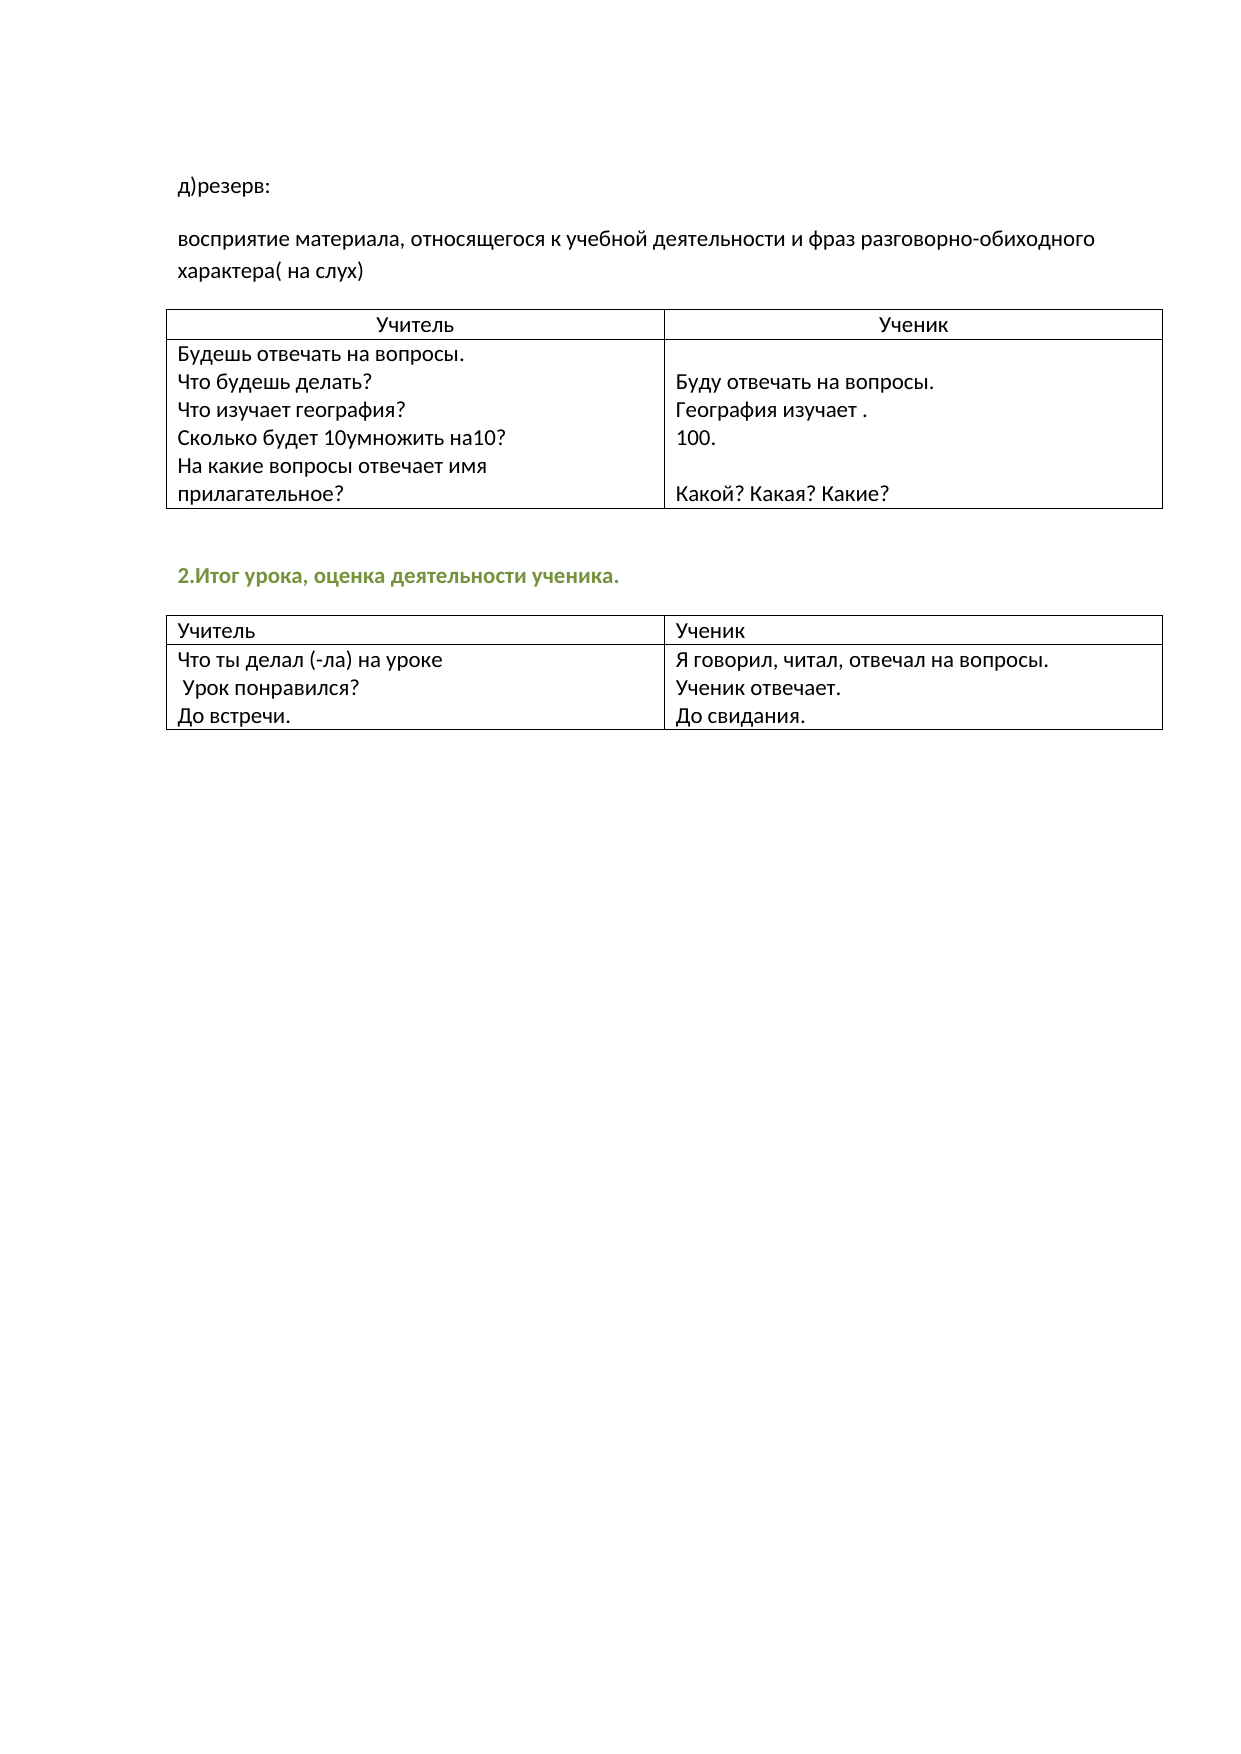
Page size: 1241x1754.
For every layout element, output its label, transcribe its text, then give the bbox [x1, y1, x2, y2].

table_header Ученик [665, 616, 1162, 644]
table_cell Буду отвечать на вопросы. География изучает . 100. Какой? Какая? Какие? [665, 340, 1162, 508]
table_header Учитель [167, 616, 664, 644]
table_cell Я говорил, читал, отвечал на вопросы. Ученик отвечает. До свидания. [665, 645, 1162, 729]
table_header Учитель [167, 310, 664, 338]
text д)резерв: [177, 171, 1152, 199]
table_cell Что ты делал (-ла) на уроке Урок понравился? До встречи. [167, 645, 664, 729]
table_header Ученик [665, 310, 1162, 338]
text восприятие материала, относящегося к учебной деятельности и фраз разговорно-обиходного характера( на слух) [177, 224, 1152, 284]
text 2.Итог урока, оценка деятельности ученика. [177, 562, 1152, 590]
table_cell Будешь отвечать на вопросы. Что будешь делать? Что изучает география? Сколько будет 10умножить на10? На какие вопросы отвечает имя прилагательное? [167, 340, 664, 508]
